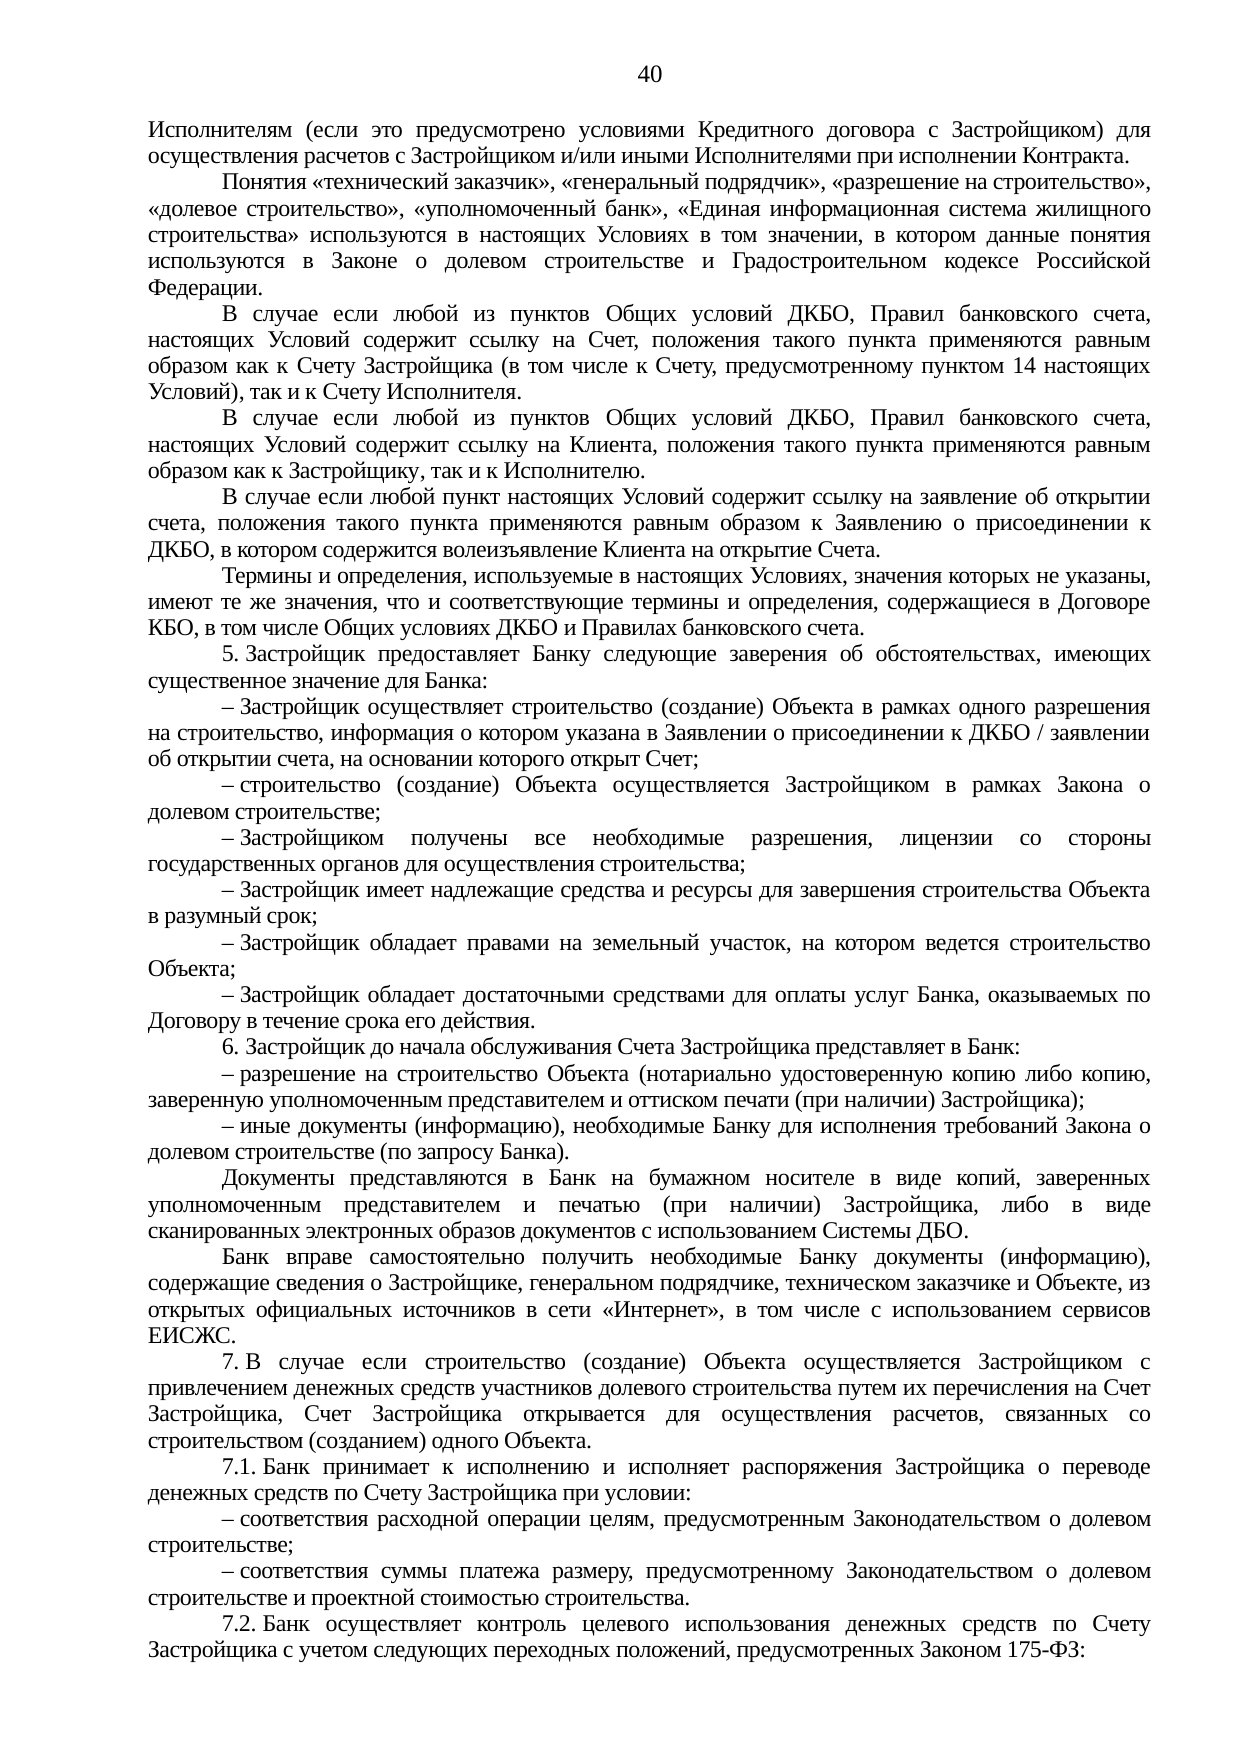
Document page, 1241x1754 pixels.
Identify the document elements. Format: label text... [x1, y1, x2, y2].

text – Застройщик обладает достаточными средствами для оплаты услуг Банка, оказываемых по Договору в течение срока его действия. [148, 982, 1152, 1034]
text Понятия «технический заказчик», «генеральный подрядчик», «разрешение на строительство», «долевое строительство», «уполномоченный банк», «Единая информационная система жилищного строительства» используются в настоящих Условиях в том значении, в котором данные понятия используются в Законе о долевом строительстве и Градостроительном кодексе Российской Федерации. [148, 169, 1152, 300]
text – Застройщик имеет надлежащие средства и ресурсы для завершения строительства Объекта в разумный срок; [148, 877, 1152, 929]
text – соответствия суммы платежа размеру, предусмотренному Законодательством о долевом строительстве и проектной стоимостью строительства. [148, 1558, 1152, 1611]
text 7. В случае если строительство (создание) Объекта осуществляется Застройщиком с привлечением денежных средств участников долевого строительства путем их перечисления на Счет Застройщика, Счет Застройщика открывается для осуществления расчетов, связанных со строительством (созданием) одного Объекта. [148, 1348, 1152, 1453]
text 6. Застройщик до начала обслуживания Счета Застройщика представляет в Банк: [148, 1034, 1152, 1060]
text 7.1. Банк принимает к исполнению и исполняет распоряжения Застройщика о переводе денежных средств по Счету Застройщика при условии: [148, 1453, 1152, 1506]
text – строительство (создание) Объекта осуществляется Застройщиком в рамках Закона о долевом строительстве; [148, 772, 1152, 824]
text – Застройщик обладает правами на земельный участок, на котором ведется строительство Объекта; [148, 929, 1152, 982]
text В случае если любой из пунктов Общих условий ДКБО, Правил банковского счета, настоящих Условий содержит ссылку на Клиента, положения такого пункта применяются равным образом как к Застройщику, так и к Исполнителю. [148, 405, 1152, 484]
text 5. Застройщик предоставляет Банку следующие заверения об обстоятельствах, имеющих существенное значение для Банка: [148, 641, 1152, 693]
text В случае если любой из пунктов Общих условий ДКБО, Правил банковского счета, настоящих Условий содержит ссылку на Счет, положения такого пункта применяются равным образом как к Счету Застройщика (в том числе к Счету, предусмотренному пунктом 14 настоящих Условий), так и к Счету Исполнителя. [148, 300, 1152, 405]
text 7.2. Банк осуществляет контроль целевого использования денежных средств по Счету Застройщика с учетом следующих переходных положений, предусмотренных Законом 175-ФЗ: [148, 1611, 1152, 1663]
text В случае если любой пункт настоящих Условий содержит ссылку на заявление об открытии счета, положения такого пункта применяются равным образом к Заявлению о присоединении к ДКБО, в котором содержится волеизъявление Клиента на открытие Счета. [148, 484, 1152, 562]
text – разрешение на строительство Объекта (нотариально удостоверенную копию либо копию, заверенную уполномоченным представителем и оттиском печати (при наличии) Застройщика); [148, 1060, 1152, 1112]
text – Застройщиком получены все необходимые разрешения, лицензии со стороны государственных органов для осуществления строительства; [148, 824, 1152, 877]
text – соответствия расходной операции целям, предусмотренным Законодательством о долевом строительстве; [148, 1506, 1152, 1558]
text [148, 117, 1152, 169]
text Термины и определения, используемые в настоящих Условиях, значения которых не указаны, имеют те же значения, что и соответствующие термины и определения, содержащиеся в Договоре КБО, в том числе Общих условиях ДКБО и Правилах банковского счета. [148, 562, 1152, 641]
text Банк вправе самостоятельно получить необходимые Банку документы (информацию), содержащие сведения о Застройщике, генеральном подрядчике, техническом заказчике и Объекте, из открытых официальных источников в сети «Интернет», в том числе с использованием сервисов ЕИСЖС. [148, 1243, 1152, 1348]
text Документы представляются в Банк на бумажном носителе в виде копий, заверенных уполномоченным представителем и печатью (при наличии) Застройщика, либо в виде сканированных электронных образов документов с использованием Системы ДБО. [148, 1165, 1152, 1243]
text – иные документы (информацию), необходимые Банку для исполнения требований Закона о долевом строительстве (по запросу Банка). [148, 1112, 1152, 1165]
text – Застройщик осуществляет строительство (создание) Объекта в рамках одного разрешения на строительство, информация о котором указана в Заявлении о присоединении к ДКБО / заявлении об открытии счета, на основании которого открыт Счет; [148, 693, 1152, 772]
